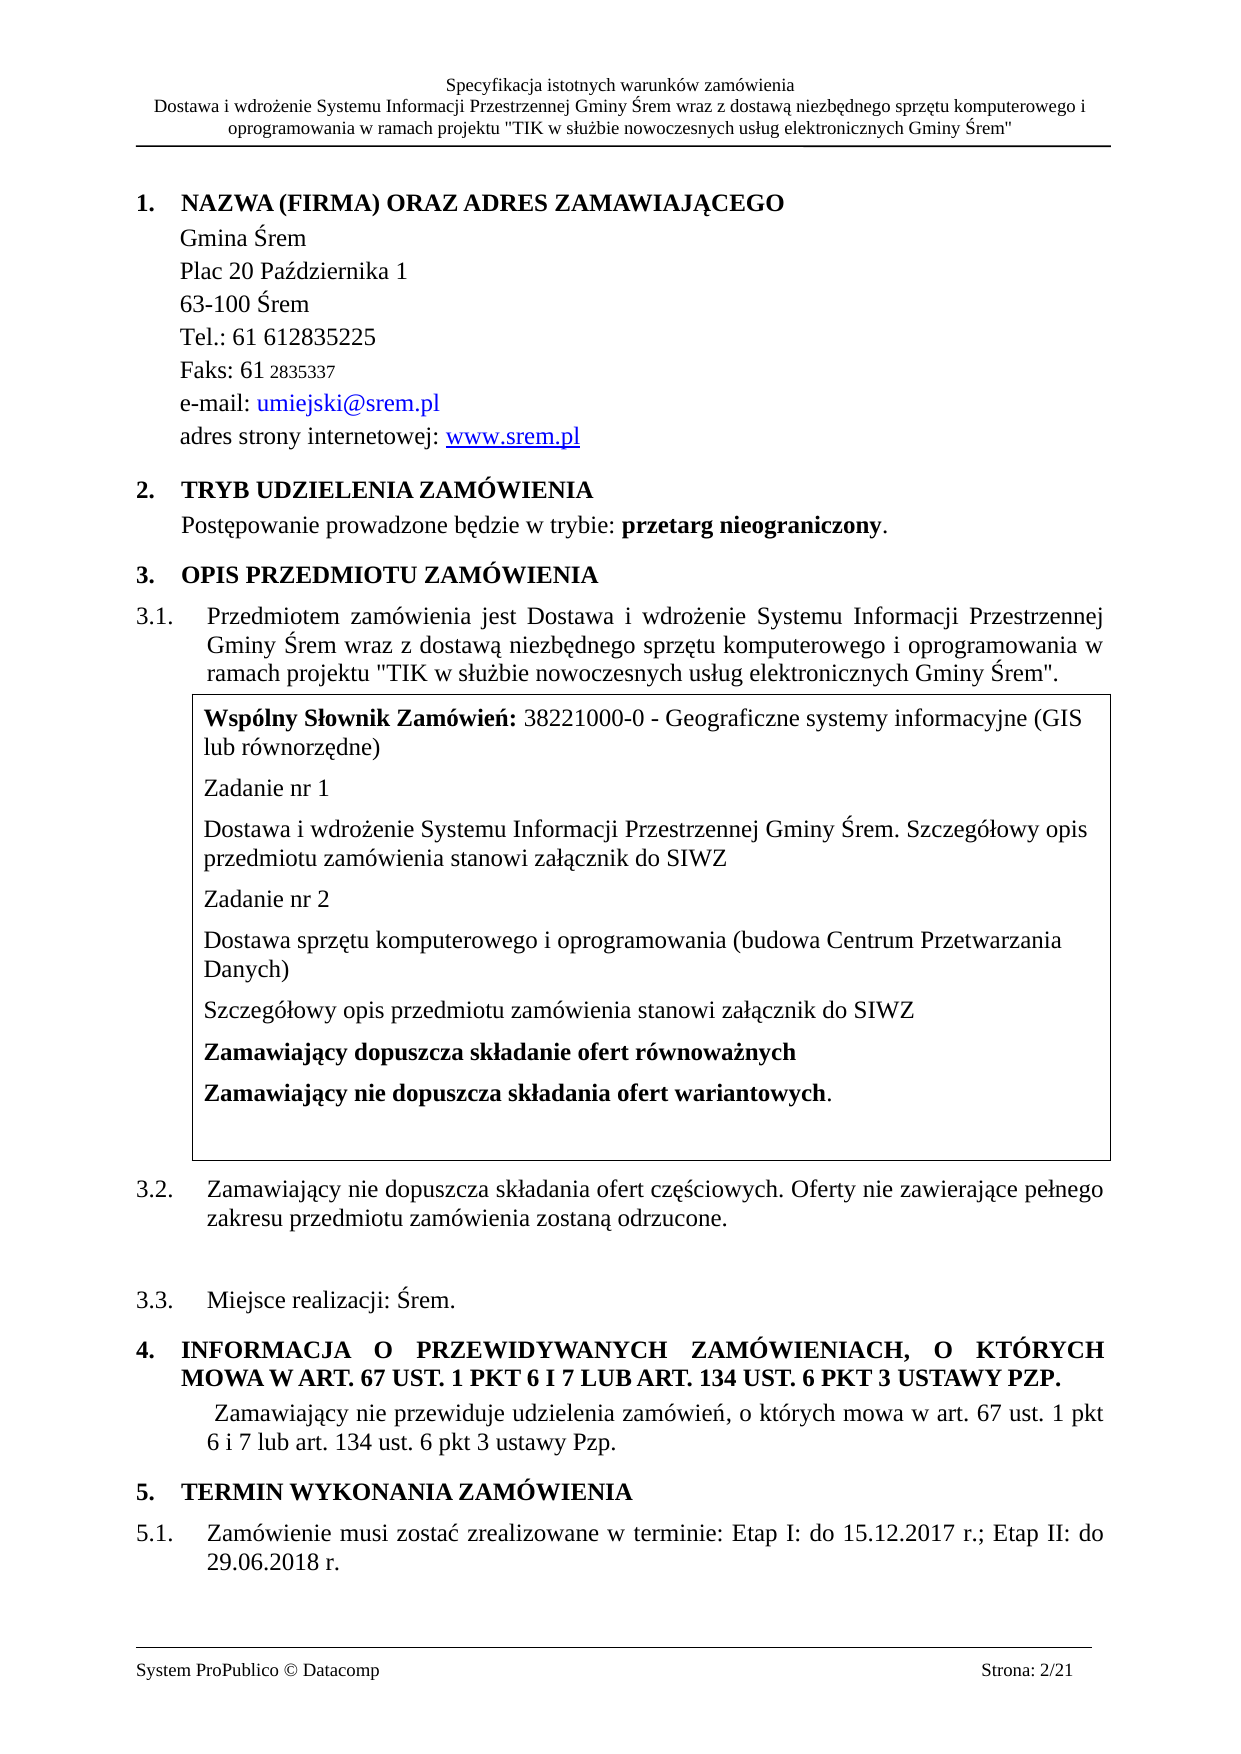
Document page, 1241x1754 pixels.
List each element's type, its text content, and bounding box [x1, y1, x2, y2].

subtitle Zamawiający nie przewiduje udzielenia zamówień, o których mowa w art. 67 ust. 1 pkt 6 i 7 lub art. 134 ust. 6 pkt 3 ustawy Pzp. [207, 1398, 1104, 1456]
text Plac 20 Października 1 [173, 256, 1104, 285]
subtitle Zamówienie musi zostać zrealizowane w terminie: Etap I: do 15.12.2017 r.; Etap II: do 29.06.2018 r. [136, 1518, 1104, 1576]
subtitle Informacja o przewidywanych zamówieniach, o których mowa w art. 67 ust. 1 pkt 6 i 7 lub art. 134 ust. 6 pkt 3 USTAWY PZP. [136, 1335, 1104, 1392]
text e-mail: umiejski@srem.pl [173, 388, 1104, 417]
text Postępowanie prowadzone będzie w trybie: przetarg nieograniczony. [173, 510, 1104, 539]
subtitle Termin wykonania zamówienia [136, 1477, 1104, 1506]
text 63-100 Śrem [173, 289, 1104, 318]
table_header Wspólny Słownik Zamówień: 38221000-0 - Geograficzne systemy informacyjne (GIS lub równorzędne) Zadanie nr 1 Dostawa i wdrożenie Systemu Informacji Przestrzennej Gminy Śrem. Szczegółowy opis przedmiotu zamówienia stanowi załącznik do SIWZ Zadanie nr 2 Dostawa sprzętu komputerowego i oprogramowania (budowa Centrum Przetwarzania Danych) Szczegółowy opis przedmiotu zamówienia stanowi załącznik do SIWZ Zamawiający dopuszcza składanie ofert równoważnych Zamawiający nie dopuszcza składania ofert wariantowych. [193, 695, 1110, 1160]
subtitle Przedmiotem zamówienia jest Dostawa i wdrożenie Systemu Informacji Przestrzennej Gminy Śrem wraz z dostawą niezbędnego sprzętu komputerowego i oprogramowania w ramach projektu "TIK w służbie nowoczesnych usług elektronicznych Gminy Śrem''. [136, 601, 1104, 687]
subtitle Nazwa (firma) oraz adres Zamawiającego [136, 188, 1104, 217]
subtitle Tryb udzielenia zamówienia [136, 475, 1104, 504]
subtitle Miejsce realizacji: Śrem. [136, 1285, 1104, 1314]
text Faks: 61 2835337 [173, 355, 1104, 384]
subtitle Opis przedmiotu zamówienia [136, 560, 1104, 588]
text Gmina Śrem [173, 223, 1104, 252]
subtitle Zamawiający nie dopuszcza składania ofert częściowych. Oferty nie zawierające pełnego zakresu przedmiotu zamówienia zostaną odrzucone. [136, 1174, 1104, 1231]
text adres strony internetowej: www.srem.pl [173, 421, 1104, 450]
text Tel.: 61 612835225 [173, 322, 1104, 351]
